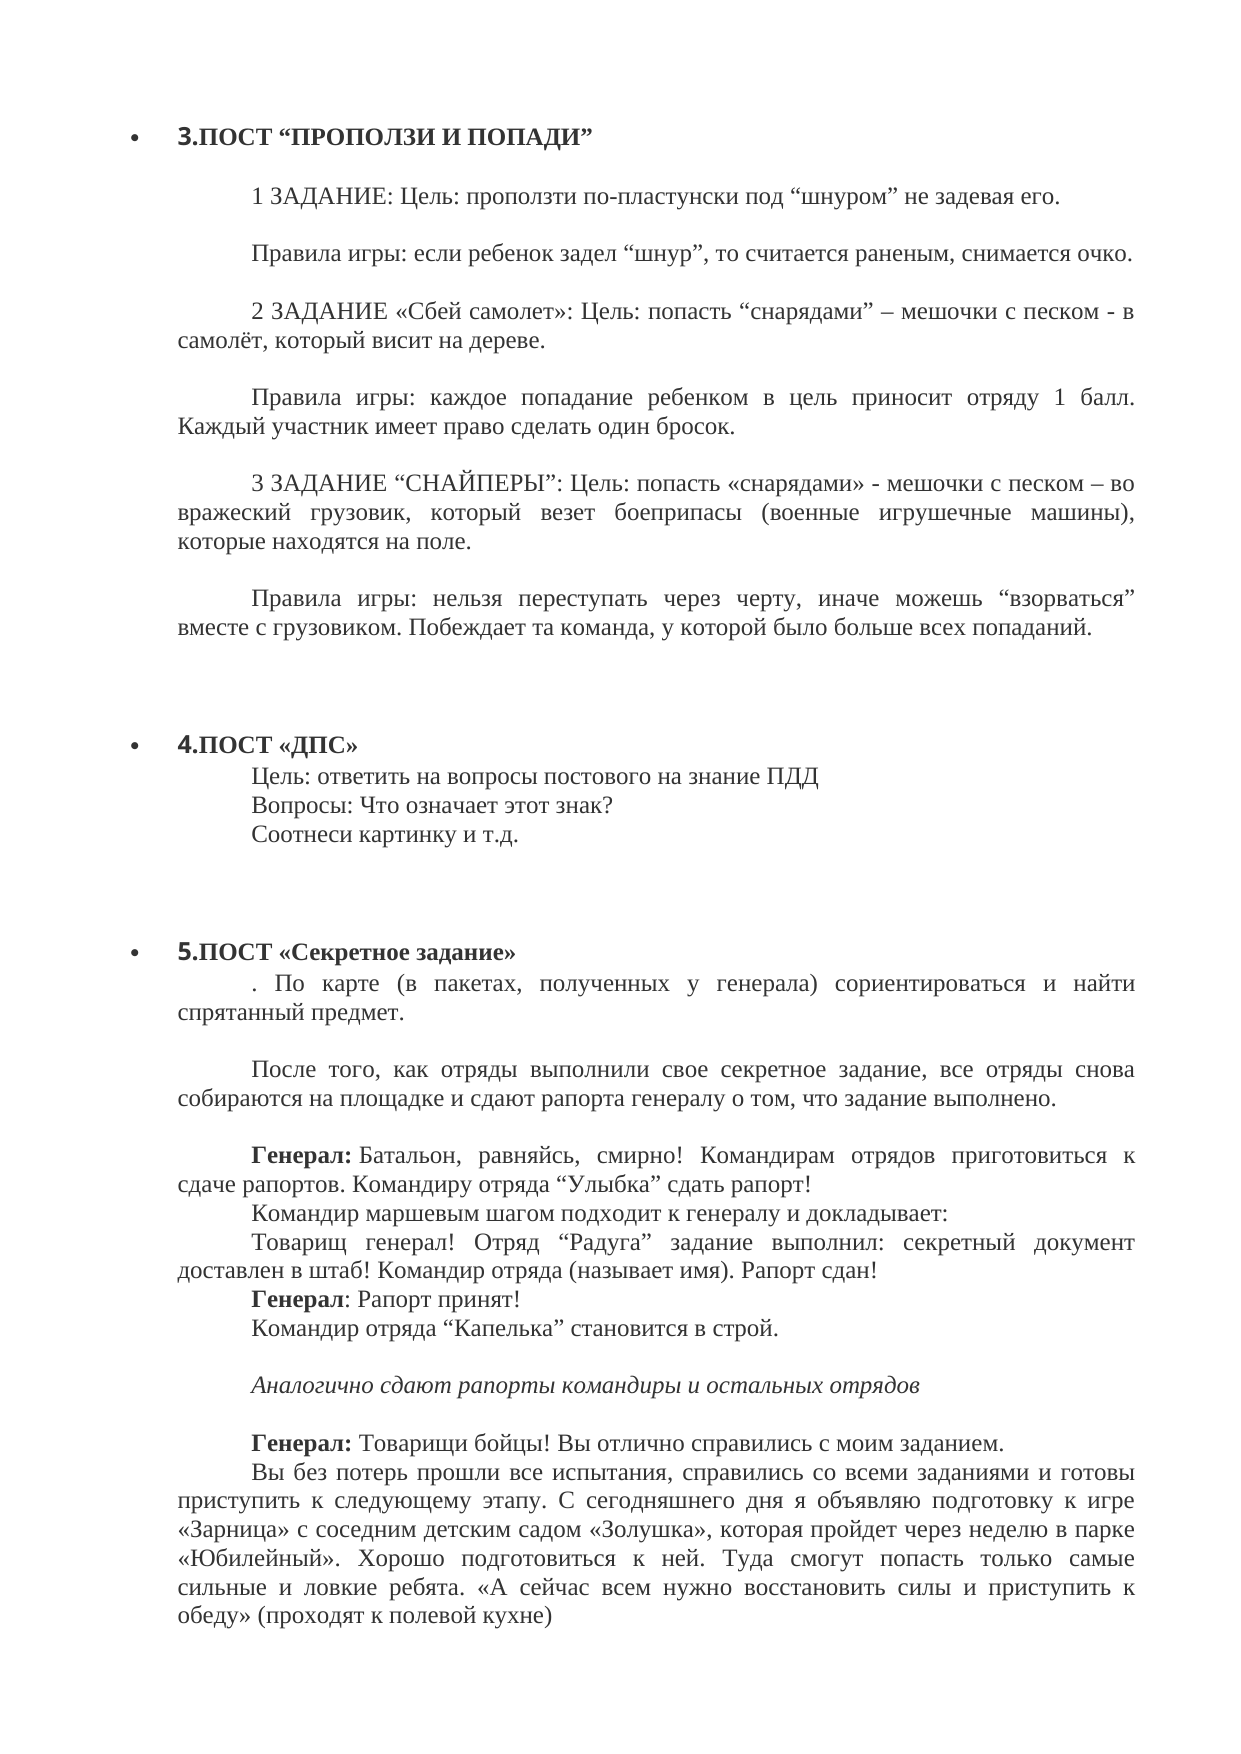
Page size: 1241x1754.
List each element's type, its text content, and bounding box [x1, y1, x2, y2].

text Командир маршевым шагом подходит к генералу и докладывает: [177, 1198, 1136, 1227]
text 1 ЗАДАНИЕ: Цель: проползти по-пластунски под “шнуром” не задевая его. [177, 181, 1136, 210]
text Соотнеси картинку и т.д. [177, 819, 1136, 847]
text Аналогично сдают рапорты командиры и остальных отрядов [177, 1370, 1136, 1399]
text 2 ЗАДАНИЕ «Сбей самолет»: Цель: попасть “снарядами” – мешочки с песком - в самолёт, который висит на дереве. [177, 296, 1136, 353]
text Товарищ генерал! Отряд “Радуга” задание выполнил: секретный документ доставлен в штаб! Командир отряда (называет имя). Рапорт сдан! [177, 1227, 1136, 1284]
text Правила игры: если ребенок задел “шнур”, то считается раненым, снимается очко. [177, 238, 1136, 267]
text . По карте (в пакетах, полученных у генерала) сориентироваться и найти спрятанный предмет. [177, 968, 1136, 1025]
text Генерал: Рапорт принят! [177, 1284, 1136, 1313]
text Правила игры: каждое попадание ребенком в цель приносит отряду 1 балл. Каждый участник имеет право сделать один бросок. [177, 382, 1136, 440]
text 3 ЗАДАНИЕ “СНАЙПЕРЫ”: Цель: попасть «снарядами» - мешочки с песком – во вражеский грузовик, который везет боеприпасы (военные игрушечные машины), которые находятся на поле. [177, 468, 1136, 555]
text Вопросы: Что означает этот знак? [177, 790, 1136, 819]
text Генерал: Батальон, равняйсь, смирно! Командирам отрядов приготовиться к сдаче рапортов. Командиру отряда “Улыбка” сдать рапорт! [177, 1140, 1136, 1198]
text Вы без потерь прошли все испытания, справились со всеми заданиями и готовы приступить к следующему этапу. С сегодняшнего дня я объявляю подготовку к игре «Зарница» с соседним детским садом «Золушка», которая пройдет через неделю в парке «Юбилейный». Хорошо подготовиться к ней. Туда смогут попасть только самые сильные и ловкие ребята. «А сейчас всем нужно восстановить силы и приступить к обеду» (проходят к полевой кухне) [177, 1457, 1136, 1629]
text После того, как отряды выполнили свое секретное задание, все отряды снова собираются на площадке и сдают рапорта генералу о том, что задание выполнено. [177, 1054, 1136, 1112]
text Генерал: Товарищи бойцы! Вы отлично справились с моим заданием. [177, 1428, 1136, 1457]
text Цель: ответить на вопросы постового на знание ПДД [177, 761, 1136, 790]
list 4.ПОСТ «ДПС» [140, 727, 1152, 761]
text Командир отряда “Капелька” становится в строй. [177, 1313, 1136, 1342]
list 5.ПОСТ «Секретное задание» [140, 934, 1152, 968]
list 3.ПОСТ “ПРОПОЛЗИ И ПОПАДИ” [140, 118, 1152, 152]
text Правила игры: нельзя переступать через черту, иначе можешь “взорваться” вместе с грузовиком. Побеждает та команда, у которой было больше всех попаданий. [177, 583, 1136, 641]
